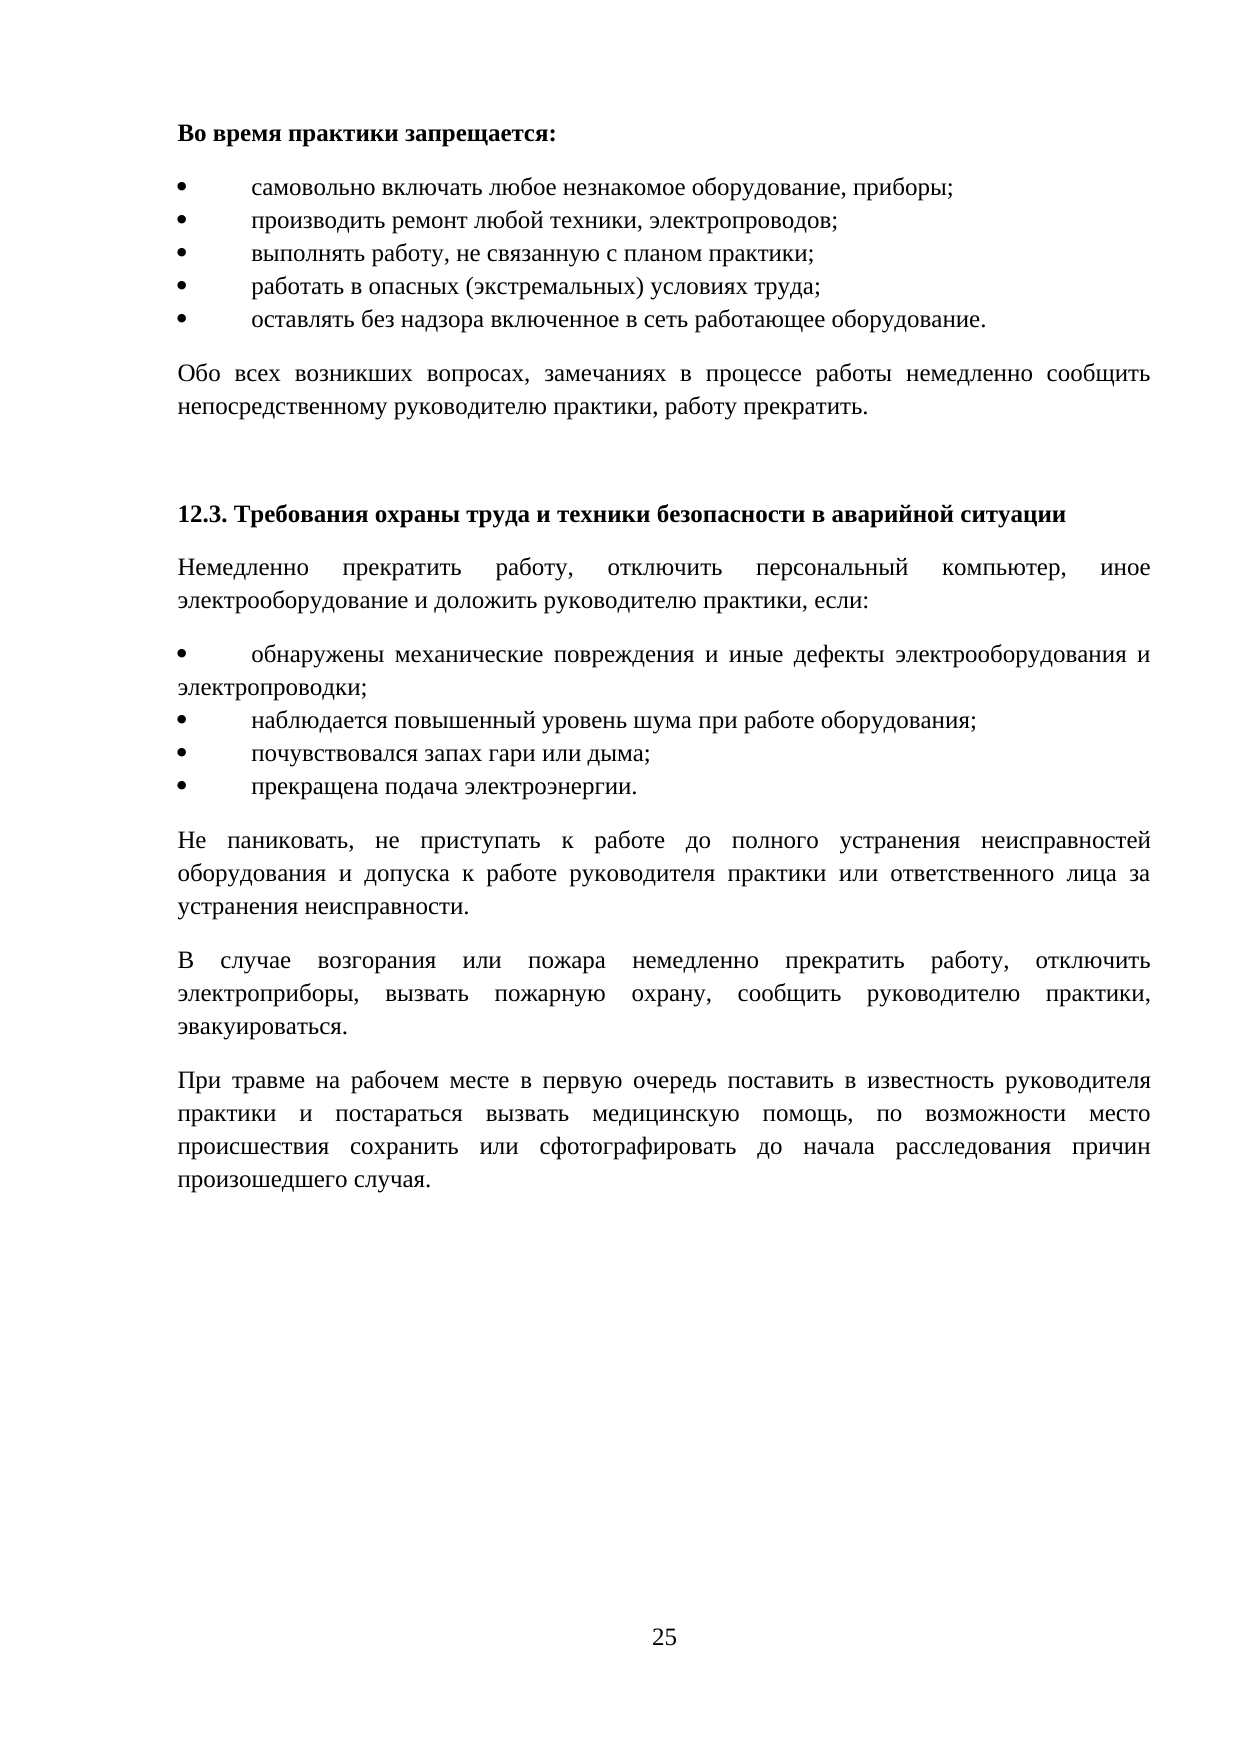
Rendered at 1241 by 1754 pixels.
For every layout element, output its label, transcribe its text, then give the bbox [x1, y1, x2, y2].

text В случае возгорания или пожара немедленно прекратить работу, отключить электроприборы, вызвать пожарную охрану, сообщить руководителю практики, эвакуироваться. [177, 945, 1152, 1040]
list наблюдается повышенный уровень шума при работе оборудования; [177, 705, 1152, 734]
list обнаружены механические повреждения и иные дефекты электрооборудования и электропроводки; [177, 639, 1152, 701]
text Обо всех возникших вопросах, замечаниях в процессе работы немедленно сообщить непосредственному руководителю практики, работу прекратить. [177, 358, 1152, 420]
list оставлять без надзора включенное в сеть работающее оборудование. [177, 304, 1152, 333]
list самовольно включать любое незнакомое оборудование, приборы; [177, 172, 1152, 201]
text При травме на рабочем месте в первую очередь поставить в известность руководителя практики и постараться вызвать медицинскую помощь, по возможности место происшествия сохранить или сфотографировать до начала расследования причин произошедшего случая. [177, 1065, 1152, 1193]
text Во время практики запрещается: [177, 118, 1152, 147]
list почувствовался запах гари или дыма; [177, 738, 1152, 767]
text 12.3. Требования охраны труда и техники безопасности в аварийной ситуации [177, 499, 1152, 527]
text Немедленно прекратить работу, отключить персональный компьютер, иное электрооборудование и доложить руководителю практики, если: [177, 552, 1152, 614]
list выполнять работу, не связанную с планом практики; [177, 238, 1152, 267]
text Не паниковать, не приступать к работе до полного устранения неисправностей оборудования и допуска к работе руководителя практики или ответственного лица за устранения неисправности. [177, 825, 1152, 920]
list прекращена подача электроэнергии. [177, 771, 1152, 800]
list работать в опасных (экстремальных) условиях труда; [177, 271, 1152, 300]
list производить ремонт любой техники, электропроводов; [177, 205, 1152, 234]
